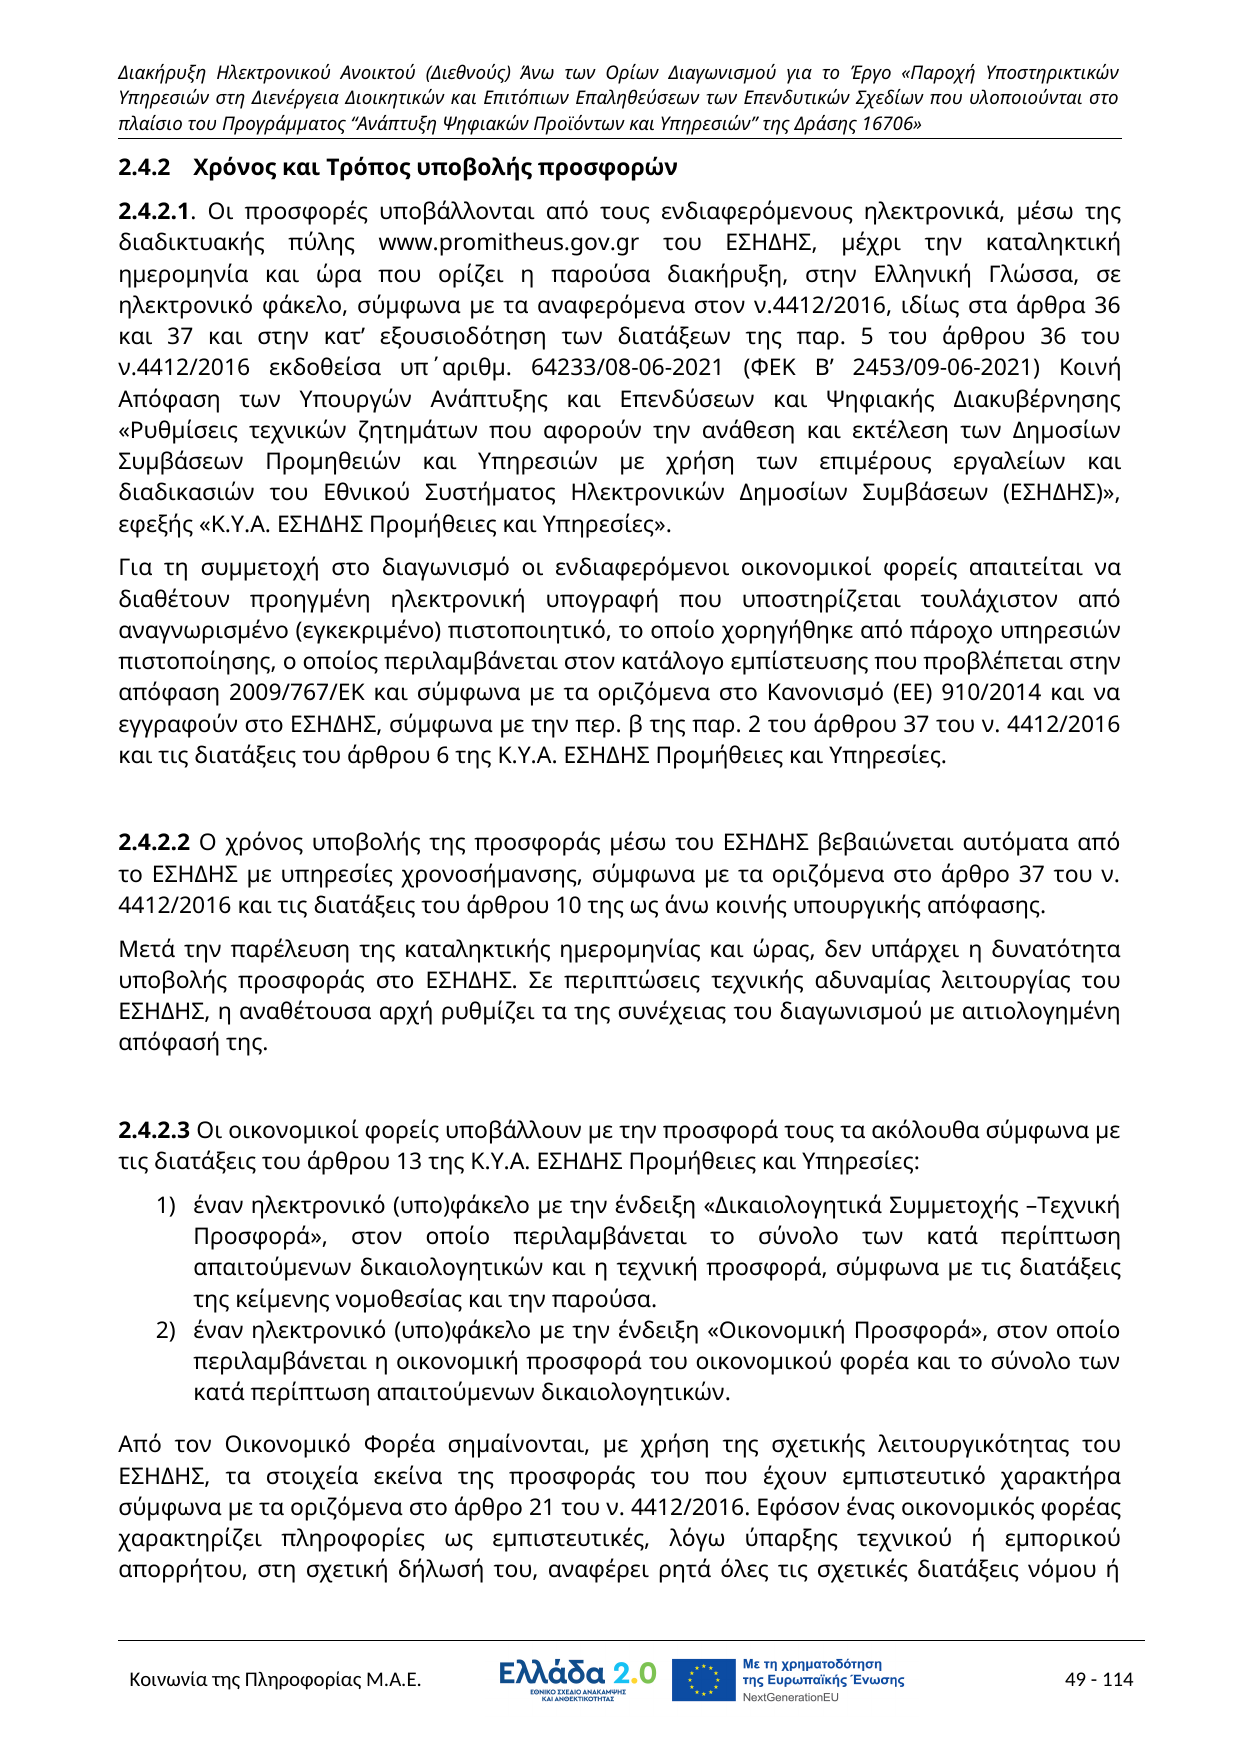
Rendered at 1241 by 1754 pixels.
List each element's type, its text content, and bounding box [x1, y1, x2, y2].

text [118, 1428, 1122, 1584]
subtitle Χρόνος και Τρόπος υποβολής προσφορών [118, 151, 1122, 182]
text 2.4.2.2 Ο χρόνος υποβολής της προσφοράς μέσω του ΕΣΗΔΗΣ βεβαιώνεται αυτόματα από το ΕΣΗΔΗΣ με υπηρεσίες χρονοσήμανσης, σύμφωνα με τα οριζόμενα στο άρθρο 37 του ν. 4412/2016 και τις διατάξεις του άρθρου 10 της ως άνω κοινής υπουργικής απόφασης. [118, 826, 1122, 920]
text 2.4.2.3 Οι οικονομικοί φορείς υποβάλλουν με την προσφορά τους τα ακόλουθα σύμφωνα με τις διατάξεις του άρθρου 13 της Κ.Υ.Α. ΕΣΗΔΗΣ Προμήθειες και Υπηρεσίες: [118, 1114, 1122, 1176]
text Μετά την παρέλευση της καταληκτικής ημερομηνίας και ώρας, δεν υπάρχει η δυνατότητα υποβολής προσφοράς στο ΕΣΗΔΗΣ. Σε περιπτώσεις τεχνικής αδυναμίας λειτουργίας του ΕΣΗΔΗΣ, η αναθέτουσα αρχή ρυθμίζει τα της συνέχειας του διαγωνισμού με αιτιολογημένη απόφασή της. [118, 932, 1122, 1057]
list έναν ηλεκτρονικό (υπο)φάκελο με την ένδειξη «Οικονομική Προσφορά», στον οποίο περιλαμβάνεται η οικονομική προσφορά του οικονομικού φορέα και το σύνολο των κατά περίπτωση απαιτούμενων δικαιολογητικών. [156, 1314, 1122, 1407]
text 2.4.2.1. Οι προσφορές υποβάλλονται από τους ενδιαφερόμενους ηλεκτρονικά, μέσω της διαδικτυακής πύλης www.promitheus.gov.gr του ΕΣΗΔΗΣ, μέχρι την καταληκτική ημερομηνία και ώρα που ορίζει η παρούσα διακήρυξη, στην Ελληνική Γλώσσα, σε ηλεκτρονικό φάκελο, σύμφωνα με τα αναφερόμενα στον ν.4412/2016, ιδίως στα άρθρα 36 και 37 και στην κατ’ εξουσιοδότηση των διατάξεων της παρ. 5 του άρθρου 36 του ν.4412/2016 εκδοθείσα υπ΄αριθμ. 64233/08-06-2021 (ΦΕΚ Β’ 2453/09-06-2021) Κοινή Απόφαση των Υπουργών Ανάπτυξης και Επενδύσεων και Ψηφιακής Διακυβέρνησης «Ρυθμίσεις τεχνικών ζητημάτων που αφορούν την ανάθεση και εκτέλεση των Δημοσίων Συμβάσεων Προμηθειών και Υπηρεσιών με χρήση των επιμέρους εργαλείων και διαδικασιών του Εθνικού Συστήματος Ηλεκτρονικών Δημοσίων Συμβάσεων (ΕΣΗΔΗΣ)», εφεξής «Κ.Υ.Α. ΕΣΗΔΗΣ Προμήθειες και Υπηρεσίες». [118, 195, 1122, 539]
picture [484, 1643, 919, 1717]
list έναν ηλεκτρονικό (υπο)φάκελο με την ένδειξη «Δικαιολογητικά Συμμετοχής –Τεχνική Προσφορά», στον οποίο περιλαμβάνεται το σύνολο των κατά περίπτωση απαιτούμενων δικαιολογητικών και η τεχνική προσφορά, σύμφωνα με τις διατάξεις της κείμενης νομοθεσίας και την παρούσα. [156, 1189, 1122, 1314]
text Για τη συμμετοχή στο διαγωνισμό οι ενδιαφερόμενοι οικονομικοί φορείς απαιτείται να διαθέτουν προηγμένη ηλεκτρονική υπογραφή που υποστηρίζεται τουλάχιστον από αναγνωρισμένο (εγκεκριμένο) πιστοποιητικό, το οποίο χορηγήθηκε από πάροχο υπηρεσιών πιστοποίησης, ο οποίος περιλαμβάνεται στον κατάλογο εμπίστευσης που προβλέπεται στην απόφαση 2009/767/ΕΚ και σύμφωνα με τα οριζόμενα στο Κανονισμό (ΕΕ) 910/2014 και να εγγραφούν στο ΕΣΗΔΗΣ, σύμφωνα με την περ. β της παρ. 2 του άρθρου 37 του ν. 4412/2016 και τις διατάξεις του άρθρου 6 της Κ.Υ.Α. ΕΣΗΔΗΣ Προμήθειες και Υπηρεσίες. [118, 551, 1122, 770]
